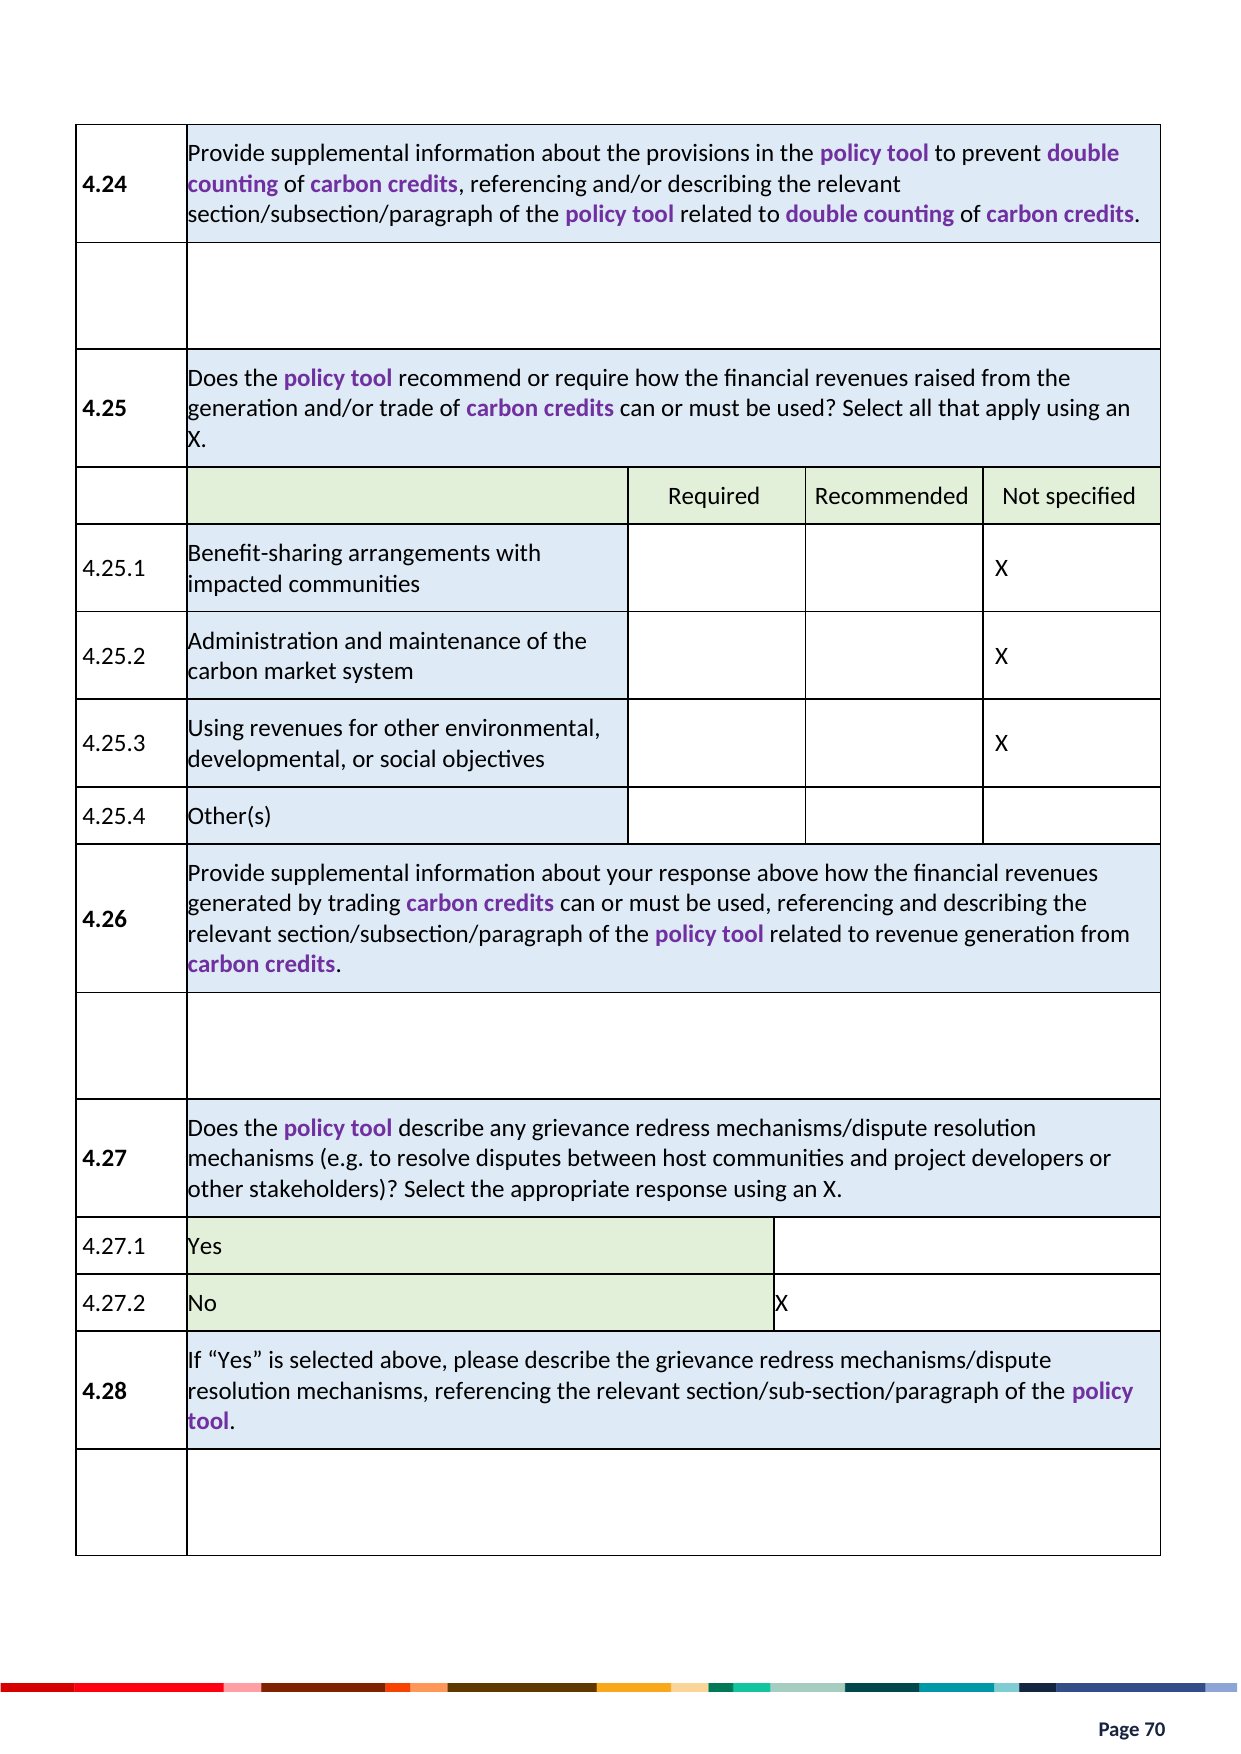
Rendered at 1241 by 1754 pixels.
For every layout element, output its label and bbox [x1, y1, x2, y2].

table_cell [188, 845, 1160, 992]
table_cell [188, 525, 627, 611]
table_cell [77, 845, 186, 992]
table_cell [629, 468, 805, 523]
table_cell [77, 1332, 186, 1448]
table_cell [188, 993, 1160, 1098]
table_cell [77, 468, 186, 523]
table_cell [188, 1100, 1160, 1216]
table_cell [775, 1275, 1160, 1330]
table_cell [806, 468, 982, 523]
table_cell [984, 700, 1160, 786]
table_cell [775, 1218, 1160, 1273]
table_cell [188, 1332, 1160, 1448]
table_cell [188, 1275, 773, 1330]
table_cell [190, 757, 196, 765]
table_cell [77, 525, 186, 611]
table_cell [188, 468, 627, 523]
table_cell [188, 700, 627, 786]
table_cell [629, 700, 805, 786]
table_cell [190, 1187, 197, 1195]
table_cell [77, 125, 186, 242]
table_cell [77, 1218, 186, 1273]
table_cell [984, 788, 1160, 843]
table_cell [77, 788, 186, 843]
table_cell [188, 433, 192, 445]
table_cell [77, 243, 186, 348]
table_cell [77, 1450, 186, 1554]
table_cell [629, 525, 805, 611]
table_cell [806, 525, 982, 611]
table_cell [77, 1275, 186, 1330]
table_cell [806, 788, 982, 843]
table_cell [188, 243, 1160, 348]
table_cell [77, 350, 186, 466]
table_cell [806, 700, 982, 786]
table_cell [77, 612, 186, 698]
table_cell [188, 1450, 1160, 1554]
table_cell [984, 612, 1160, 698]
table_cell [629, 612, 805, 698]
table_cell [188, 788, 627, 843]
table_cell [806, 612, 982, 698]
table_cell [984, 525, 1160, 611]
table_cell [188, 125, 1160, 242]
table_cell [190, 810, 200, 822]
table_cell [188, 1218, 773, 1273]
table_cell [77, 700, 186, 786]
picture [0, 1683, 1236, 1692]
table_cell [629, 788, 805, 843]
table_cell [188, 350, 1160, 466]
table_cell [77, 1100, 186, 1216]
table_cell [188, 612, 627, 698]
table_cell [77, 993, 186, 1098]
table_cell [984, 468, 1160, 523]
